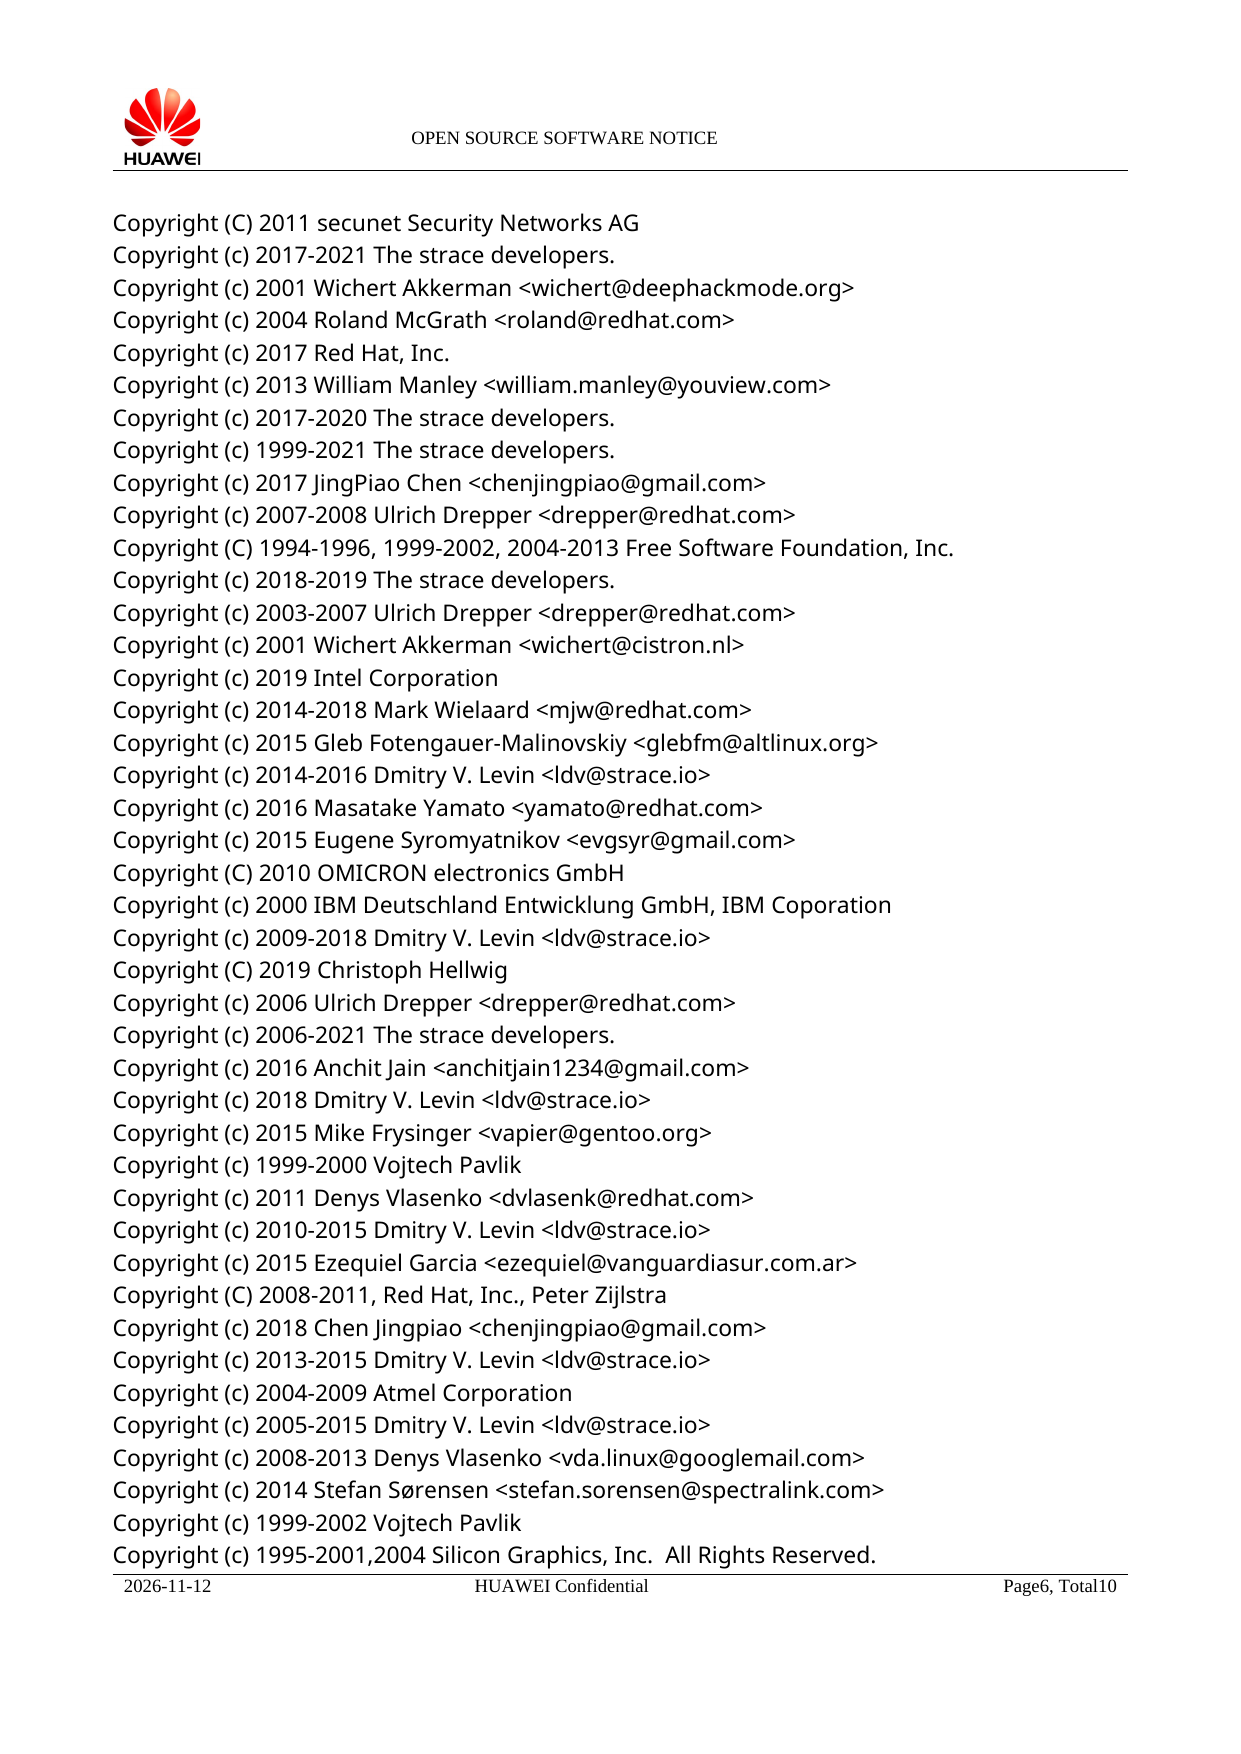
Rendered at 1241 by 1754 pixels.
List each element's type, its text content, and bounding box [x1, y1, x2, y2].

picture [124, 88, 201, 165]
